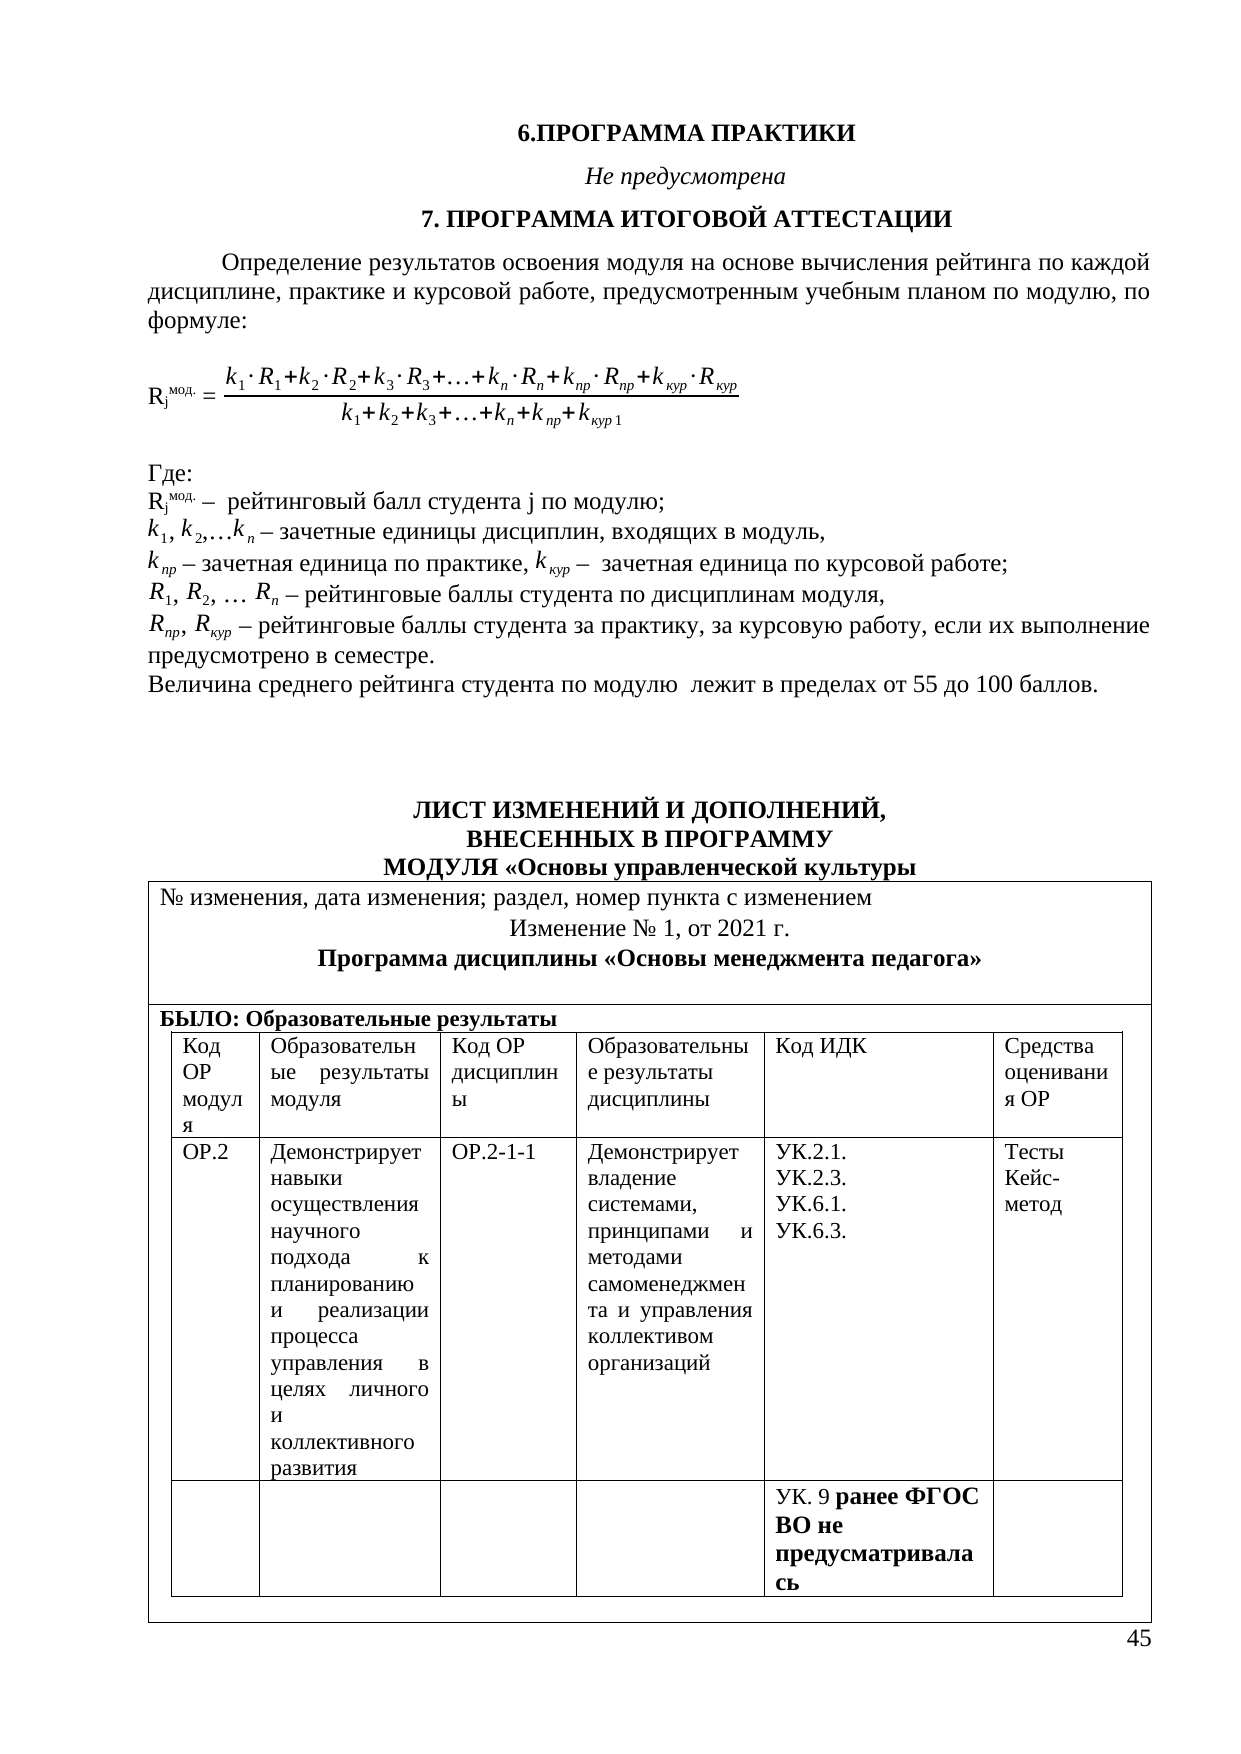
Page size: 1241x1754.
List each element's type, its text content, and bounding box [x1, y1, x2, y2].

text 7. ПРОГРАММА ИТОГОВОЙ АТТЕСТАЦИИ [148, 204, 1152, 233]
text , – рейтинговые баллы студента за практику, за курсовую работу, если их выполнение предусмотрено в семестре. [148, 609, 1152, 669]
text Величина среднего рейтинга студента по модулю лежит в пределах от 55 до 100 баллов. [148, 669, 1152, 698]
text Не предусмотрена [148, 161, 1152, 190]
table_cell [149, 1005, 1151, 1622]
text Rjмод. – рейтинговый балл студента j по модулю; [148, 486, 1152, 515]
text Где: [148, 458, 1152, 486]
table_header № изменения, дата изменения; раздел, номер пункта с изменением Изменение № 1, от 2021 г. Программа дисциплины «Основы менеджмента педагога» [149, 882, 1151, 1004]
text – зачетная единица по практике, – зачетная единица по курсовой работе; [148, 546, 1152, 578]
text , ,… – зачетные единицы дисциплин, входящих в модуль, [148, 515, 1152, 546]
text , , … – рейтинговые баллы студента по дисциплинам модуля, [148, 578, 1152, 609]
text Определение результатов освоения модуля на основе вычисления рейтинга по каждой дисциплине, практике и курсовой работе, предусмотренным учебным планом по модулю, по формуле: [148, 247, 1152, 334]
text 6.ПРОГРАММА ПРАКТИКИ [148, 118, 1152, 147]
text ВНЕСЕННЫХ В ПРОГРАММУ [148, 824, 1152, 852]
text ЛИСТ ИЗМЕНЕНИЙ И ДОПОЛНЕНИЙ, [148, 795, 1152, 824]
text Rjмод. = [148, 362, 1152, 429]
text МОДУЛЯ «Основы управленческой культуры [148, 852, 1152, 881]
